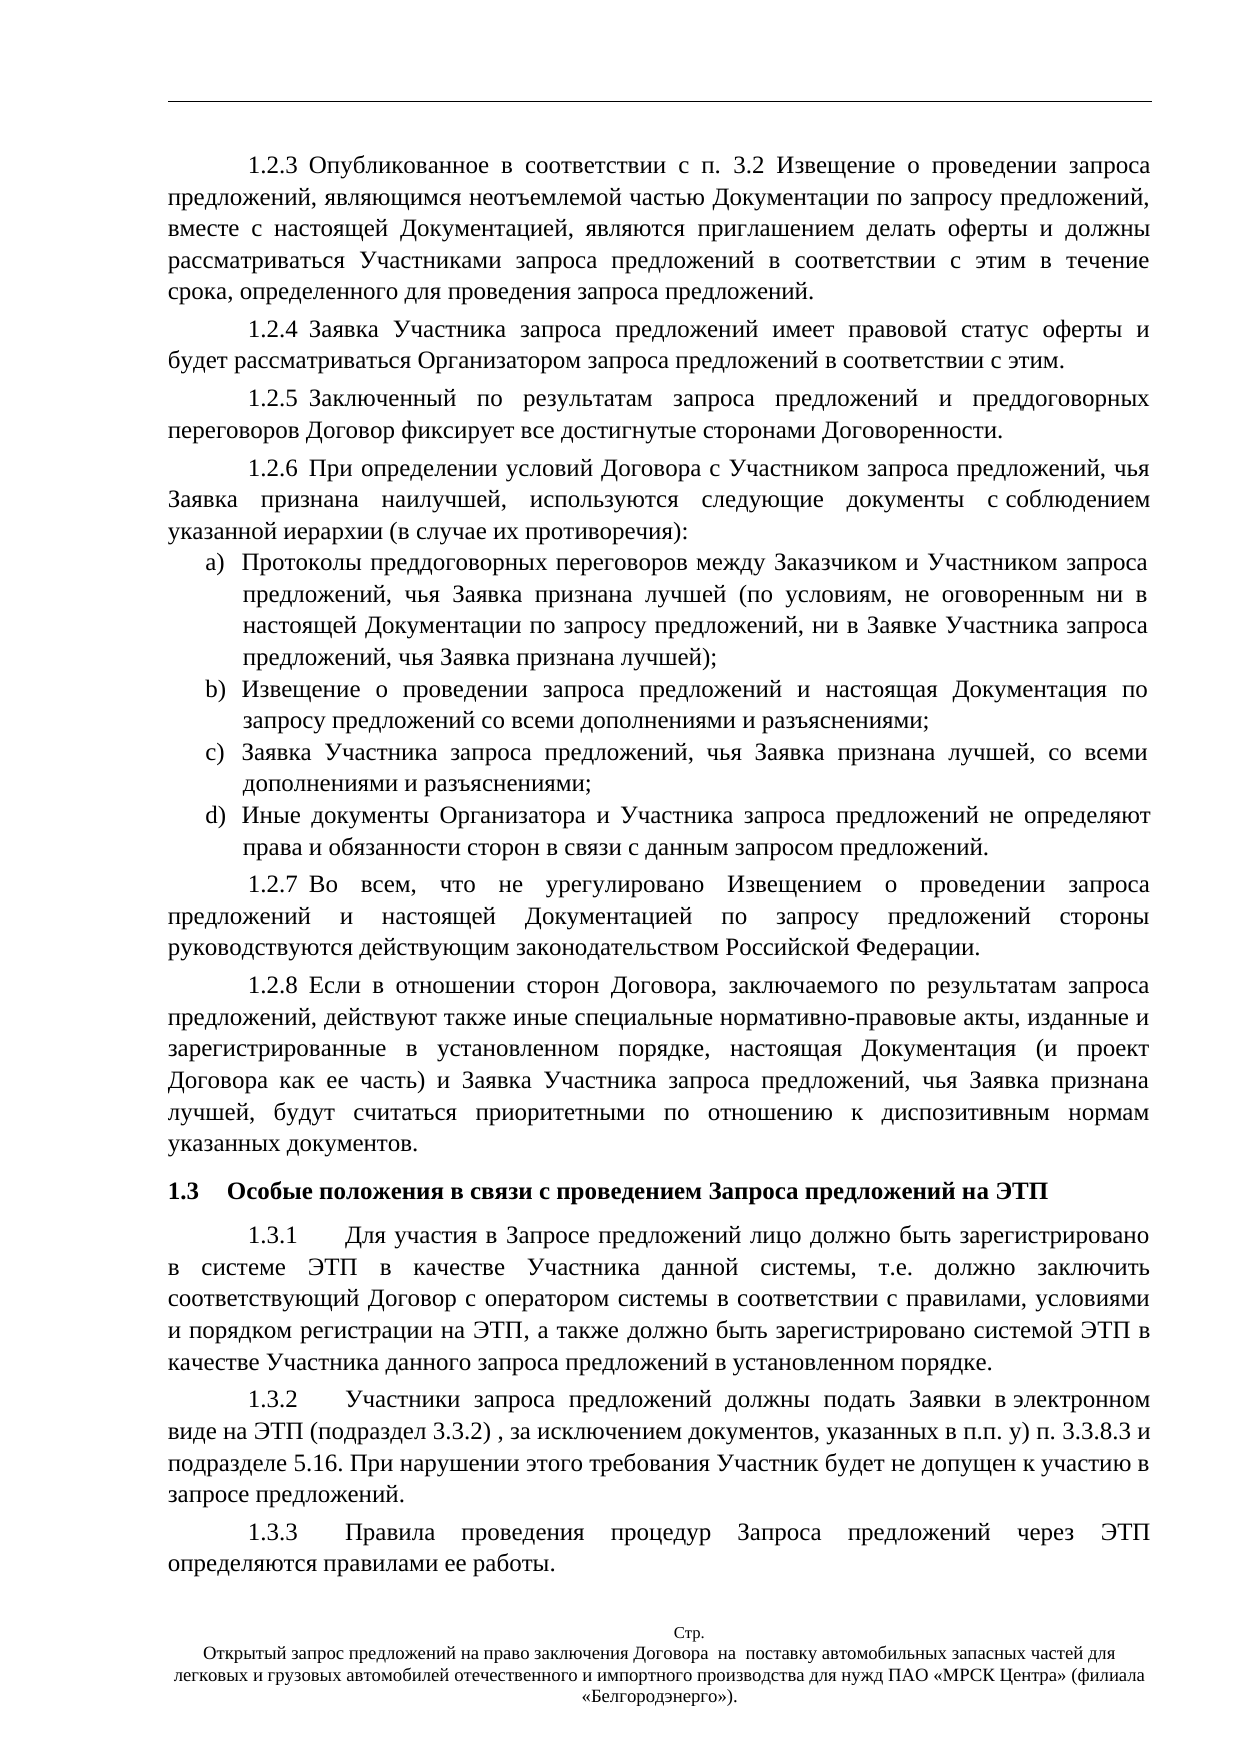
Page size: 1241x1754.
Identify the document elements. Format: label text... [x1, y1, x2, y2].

list Заключенный по результатам запроса предложений и преддоговорных переговоров Договор фиксирует все достигнутые сторонами Договоренности. [168, 383, 1150, 444]
list Правила проведения процедур Запроса предложений через ЭТП определяются правилами ее работы. [168, 1517, 1150, 1577]
list Протоколы преддоговорных переговоров между Заказчиком и Участником запроса предложений, чья Заявка признана лучшей (по условиям, не оговоренным ни в настоящей Документации по запросу предложений, ни в Заявке Участника запроса предложений, чья Заявка признана лучшей); [205, 547, 1149, 671]
list Заявка Участника запроса предложений имеет правовой статус оферты и будет рассматриваться Организатором запроса предложений в соответствии с этим. [168, 314, 1150, 374]
subtitle Особые положения в связи с проведением Запроса предложений на ЭТП [168, 1176, 1152, 1205]
list Заявка Участника запроса предложений, чья Заявка признана лучшей, со всеми дополнениями и разъяснениями; [205, 737, 1148, 797]
list Для участия в Запросе предложений лицо должно быть зарегистрировано в системе ЭТП в качестве Участника данной системы, т.е. должно заключить соответствующий Договор с оператором системы в соответствии с правилами, условиями и порядком регистрации на ЭТП, а также должно быть зарегистрировано системой ЭТП в качестве Участника данного запроса предложений в установленном порядке. [168, 1220, 1150, 1375]
list Если в отношении сторон Договора, заключаемого по результатам запроса предложений, действуют также иные специальные нормативно-правовые акты, изданные и зарегистрированные в установленном порядке, настоящая Документация (и проект Договора как ее часть) и Заявка Участника запроса предложений, чья Заявка признана лучшей, будут считаться приоритетными по отношению к диспозитивным нормам указанных документов. [168, 970, 1150, 1157]
list Иные документы Организатора и Участника запроса предложений не определяют права и обязанности сторон в связи с данным запросом предложений. [205, 800, 1152, 860]
list Извещение о проведении запроса предложений и настоящая Документация по запросу предложений со всеми дополнениями и разъяснениями; [205, 674, 1148, 734]
list Во всем, что не урегулировано Извещением о проведении запроса предложений и настоящей Документацией по запросу предложений стороны руководствуются действующим законодательством Российской Федерации. [168, 869, 1150, 961]
list При определении условий Договора с Участником запроса предложений, чья Заявка признана наилучшей, используются следующие документы с соблюдением указанной иерархии (в случае их противоречия): [168, 453, 1150, 545]
